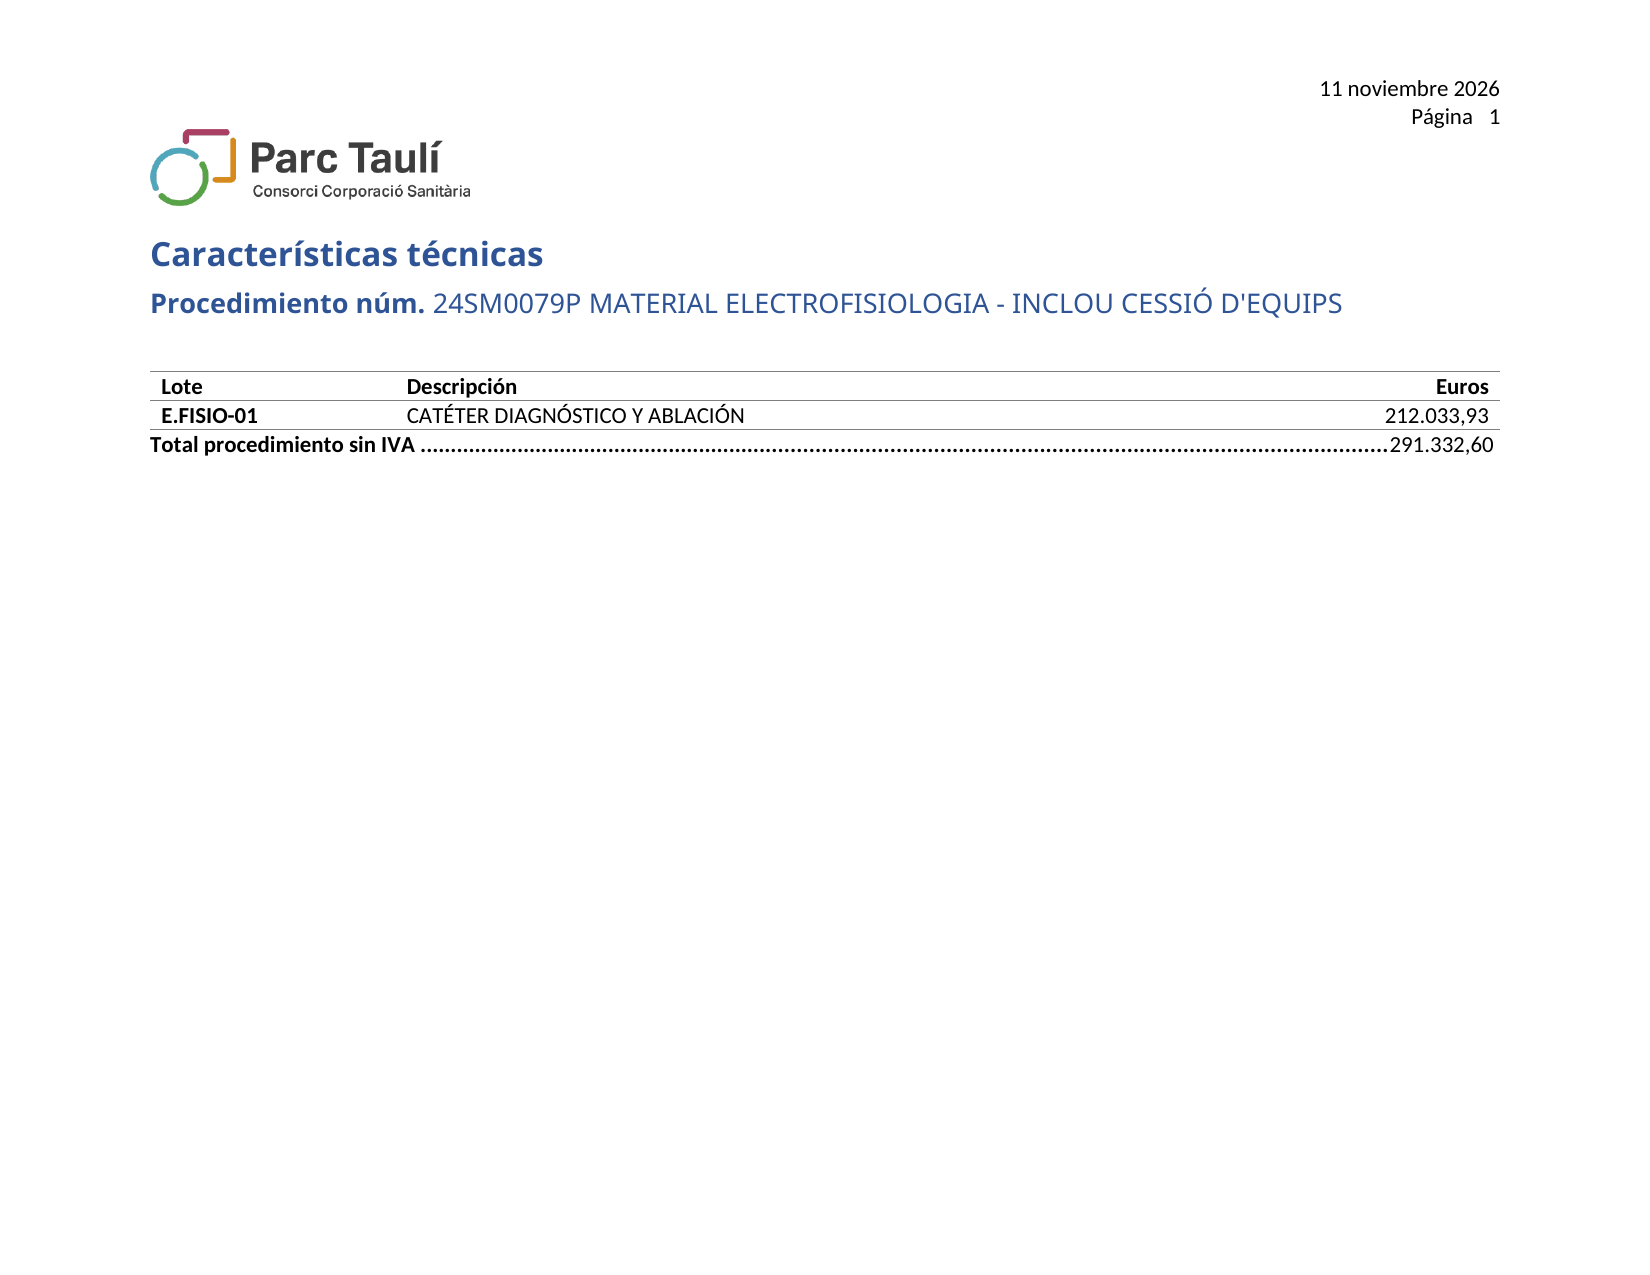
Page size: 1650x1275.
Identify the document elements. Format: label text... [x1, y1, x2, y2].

table_header Lote [150, 372, 395, 400]
picture [150, 129, 470, 206]
table_header Descripción [395, 372, 1050, 400]
text Total procedimiento sin IVA [150, 430, 1500, 458]
table_header Euros [1050, 372, 1500, 400]
